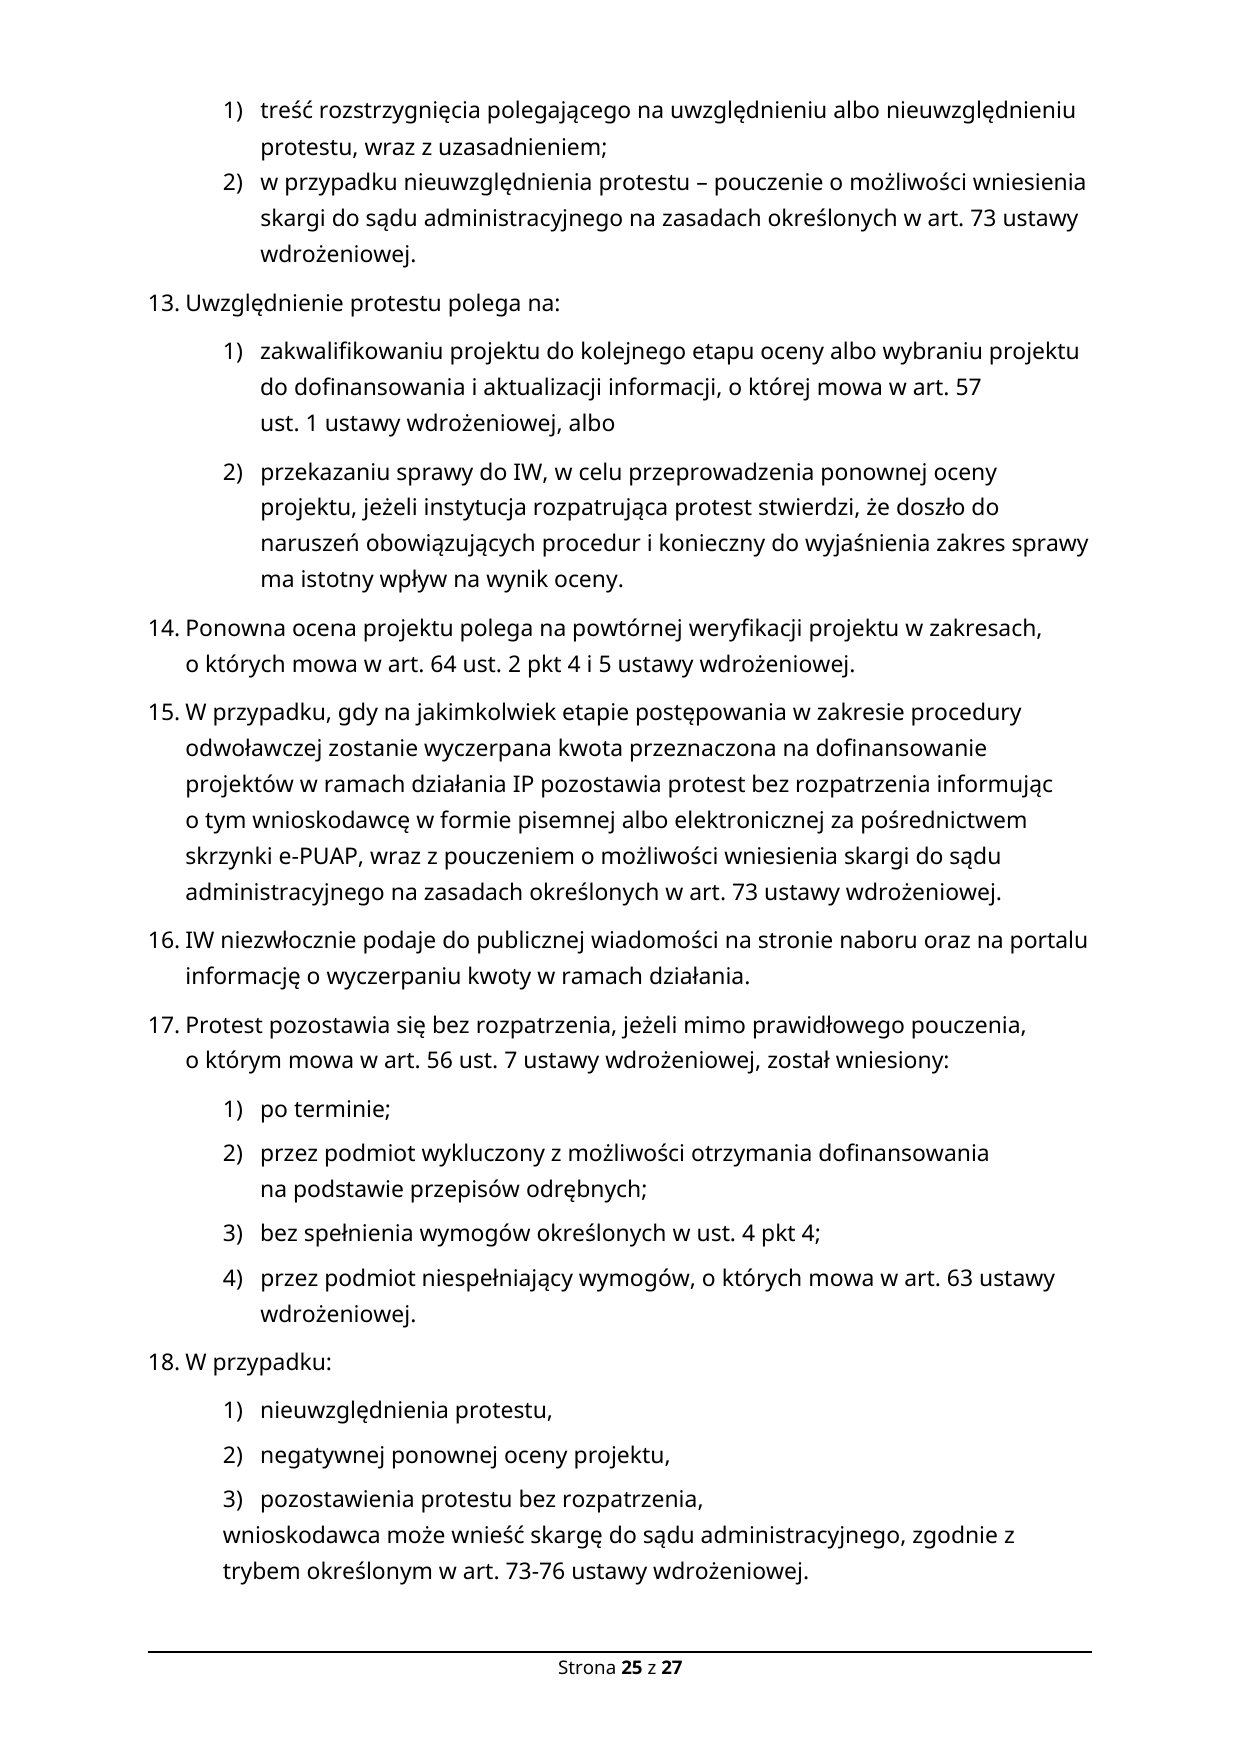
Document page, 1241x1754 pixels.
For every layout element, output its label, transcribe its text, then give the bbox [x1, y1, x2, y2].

list W przypadku: [148, 1346, 1092, 1377]
list przez podmiot niespełniający wymogów, o których mowa w art. 63 ustawy wdrożeniowej. [223, 1262, 1092, 1329]
list treść rozstrzygnięcia polegającego na uwzględnieniu albo nieuwzględnieniu protestu, wraz z uzasadnieniem; [223, 94, 1092, 162]
list IW niezwłocznie podaje do publicznej wiadomości na stronie naboru oraz na portalu informację o wyczerpaniu kwoty w ramach działania. [148, 924, 1092, 991]
list nieuwzględnienia protestu, [223, 1394, 1092, 1426]
list po terminie; [223, 1093, 1092, 1124]
list zakwalifikowaniu projektu do kolejnego etapu oceny albo wybraniu projektu do dofinansowania i aktualizacji informacji, o której mowa w art. 57 ust. 1 ustawy wdrożeniowej, albo [223, 335, 1092, 438]
list Protest pozostawia się bez rozpatrzenia, jeżeli mimo prawidłowego pouczenia, o którym mowa w art. 56 ust. 7 ustawy wdrożeniowej, został wniesiony: [148, 1008, 1092, 1076]
list bez spełnienia wymogów określonych w ust. 4 pkt 4; [223, 1217, 1092, 1249]
list negatywnej ponownej oceny projektu, [223, 1439, 1092, 1470]
list w przypadku nieuwzględnienia protestu – pouczenie o możliwości wniesienia skargi do sądu administracyjnego na zasadach określonych w art. 73 ustawy wdrożeniowej. [223, 166, 1092, 269]
list przez podmiot wykluczony z możliwości otrzymania dofinansowania na podstawie przepisów odrębnych; [223, 1137, 1092, 1204]
list przekazaniu sprawy do IW, w celu przeprowadzenia ponownej oceny projektu, jeżeli instytucja rozpatrująca protest stwierdzi, że doszło do naruszeń obowiązujących procedur i konieczny do wyjaśnienia zakres sprawy ma istotny wpływ na wynik oceny. [223, 455, 1092, 594]
text wnioskodawca może wnieść skargę do sądu administracyjnego, zgodnie z trybem określonym w art. 73-76 ustawy wdrożeniowej. [223, 1519, 1092, 1586]
list pozostawienia protestu bez rozpatrzenia, [223, 1483, 1092, 1514]
list Uwzględnienie protestu polega na: [148, 287, 1092, 318]
list W przypadku, gdy na jakimkolwiek etapie postępowania w zakresie procedury odwoławczej zostanie wyczerpana kwota przeznaczona na dofinansowanie projektów w ramach działania IP pozostawia protest bez rozpatrzenia informując o tym wnioskodawcę w formie pisemnej albo elektronicznej za pośrednictwem skrzynki e-PUAP, wraz z pouczeniem o możliwości wniesienia skargi do sądu administracyjnego na zasadach określonych w art. 73 ustawy wdrożeniowej. [148, 696, 1092, 907]
list Ponowna ocena projektu polega na powtórnej weryfikacji projektu w zakresach, o których mowa w art. 64 ust. 2 pkt 4 i 5 ustawy wdrożeniowej. [148, 612, 1092, 679]
